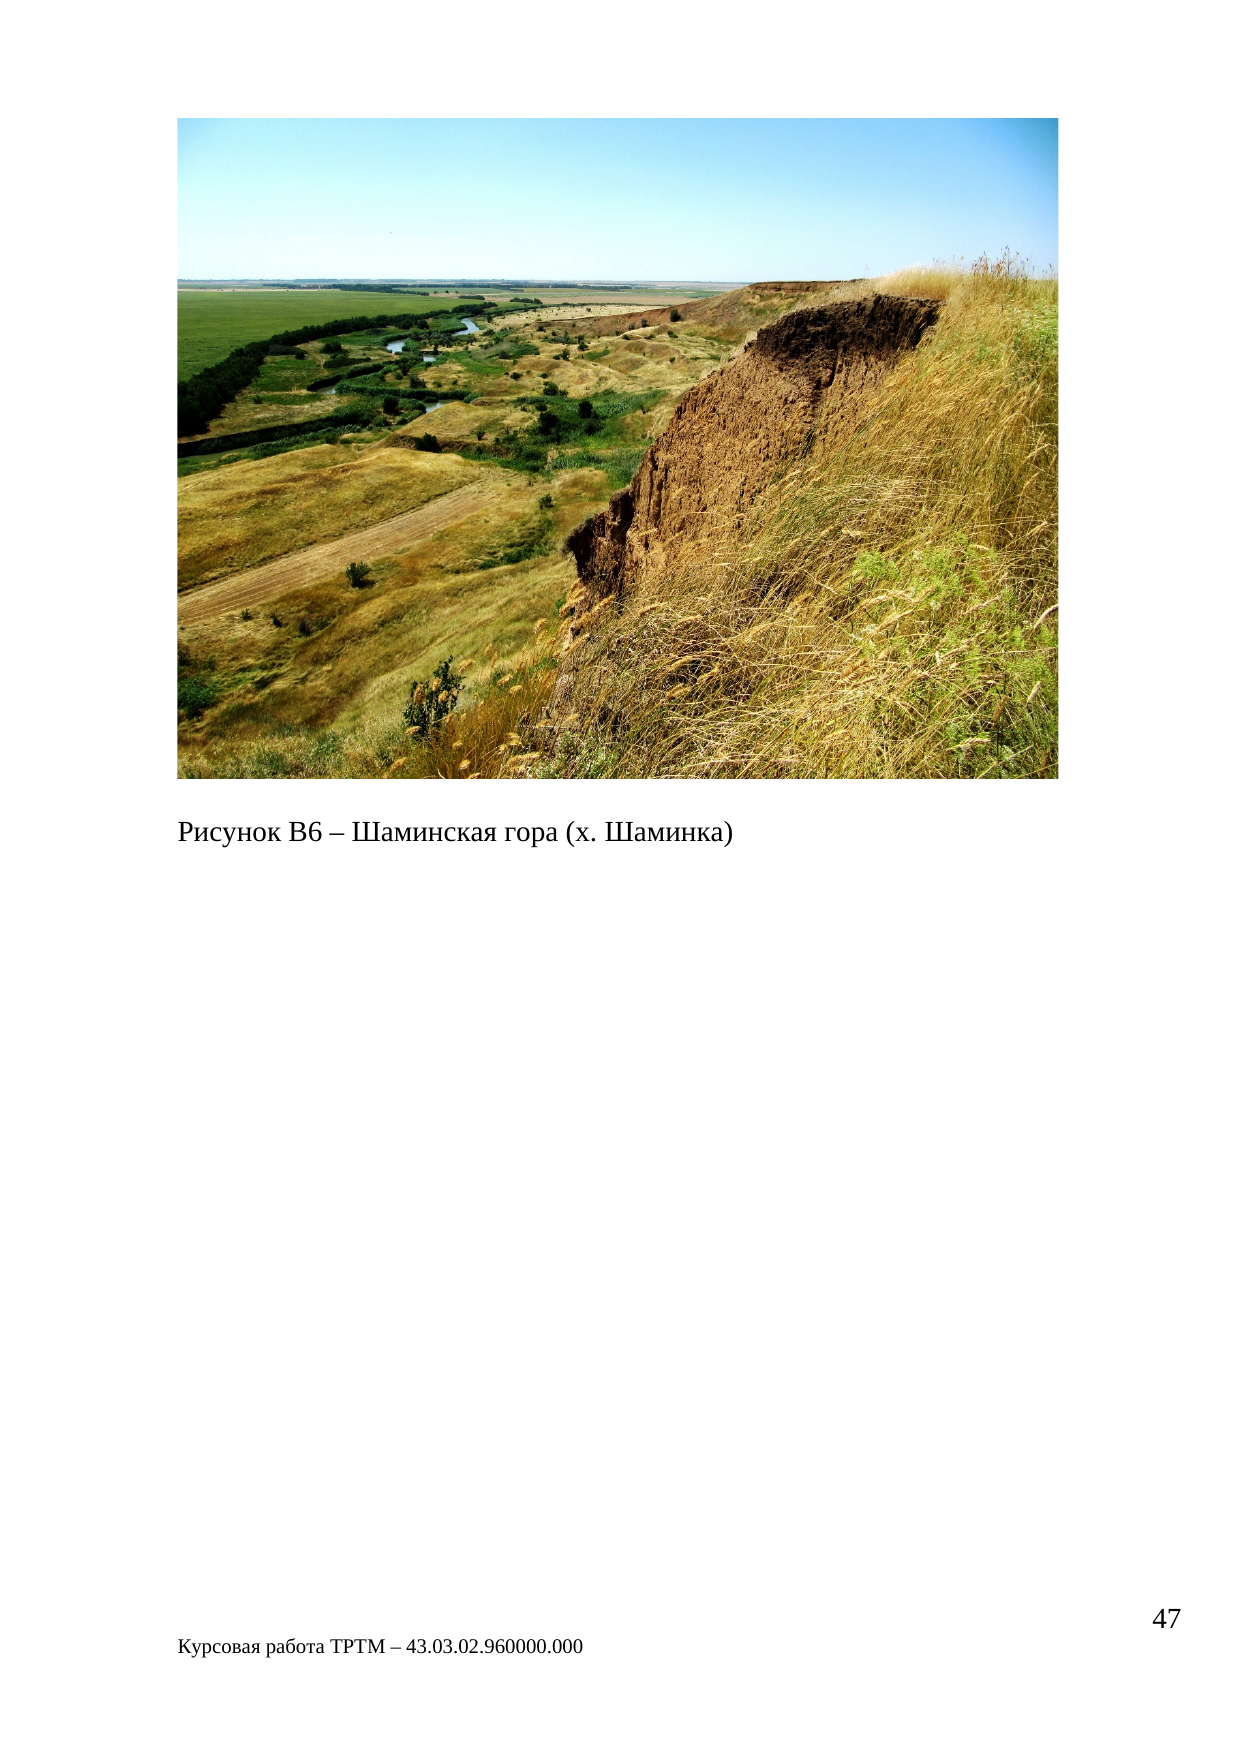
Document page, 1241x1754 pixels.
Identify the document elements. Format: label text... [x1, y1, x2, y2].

text Рисунок В6 – Шаминская гора (х. Шаминка) [177, 814, 1181, 847]
picture [177, 118, 1059, 779]
